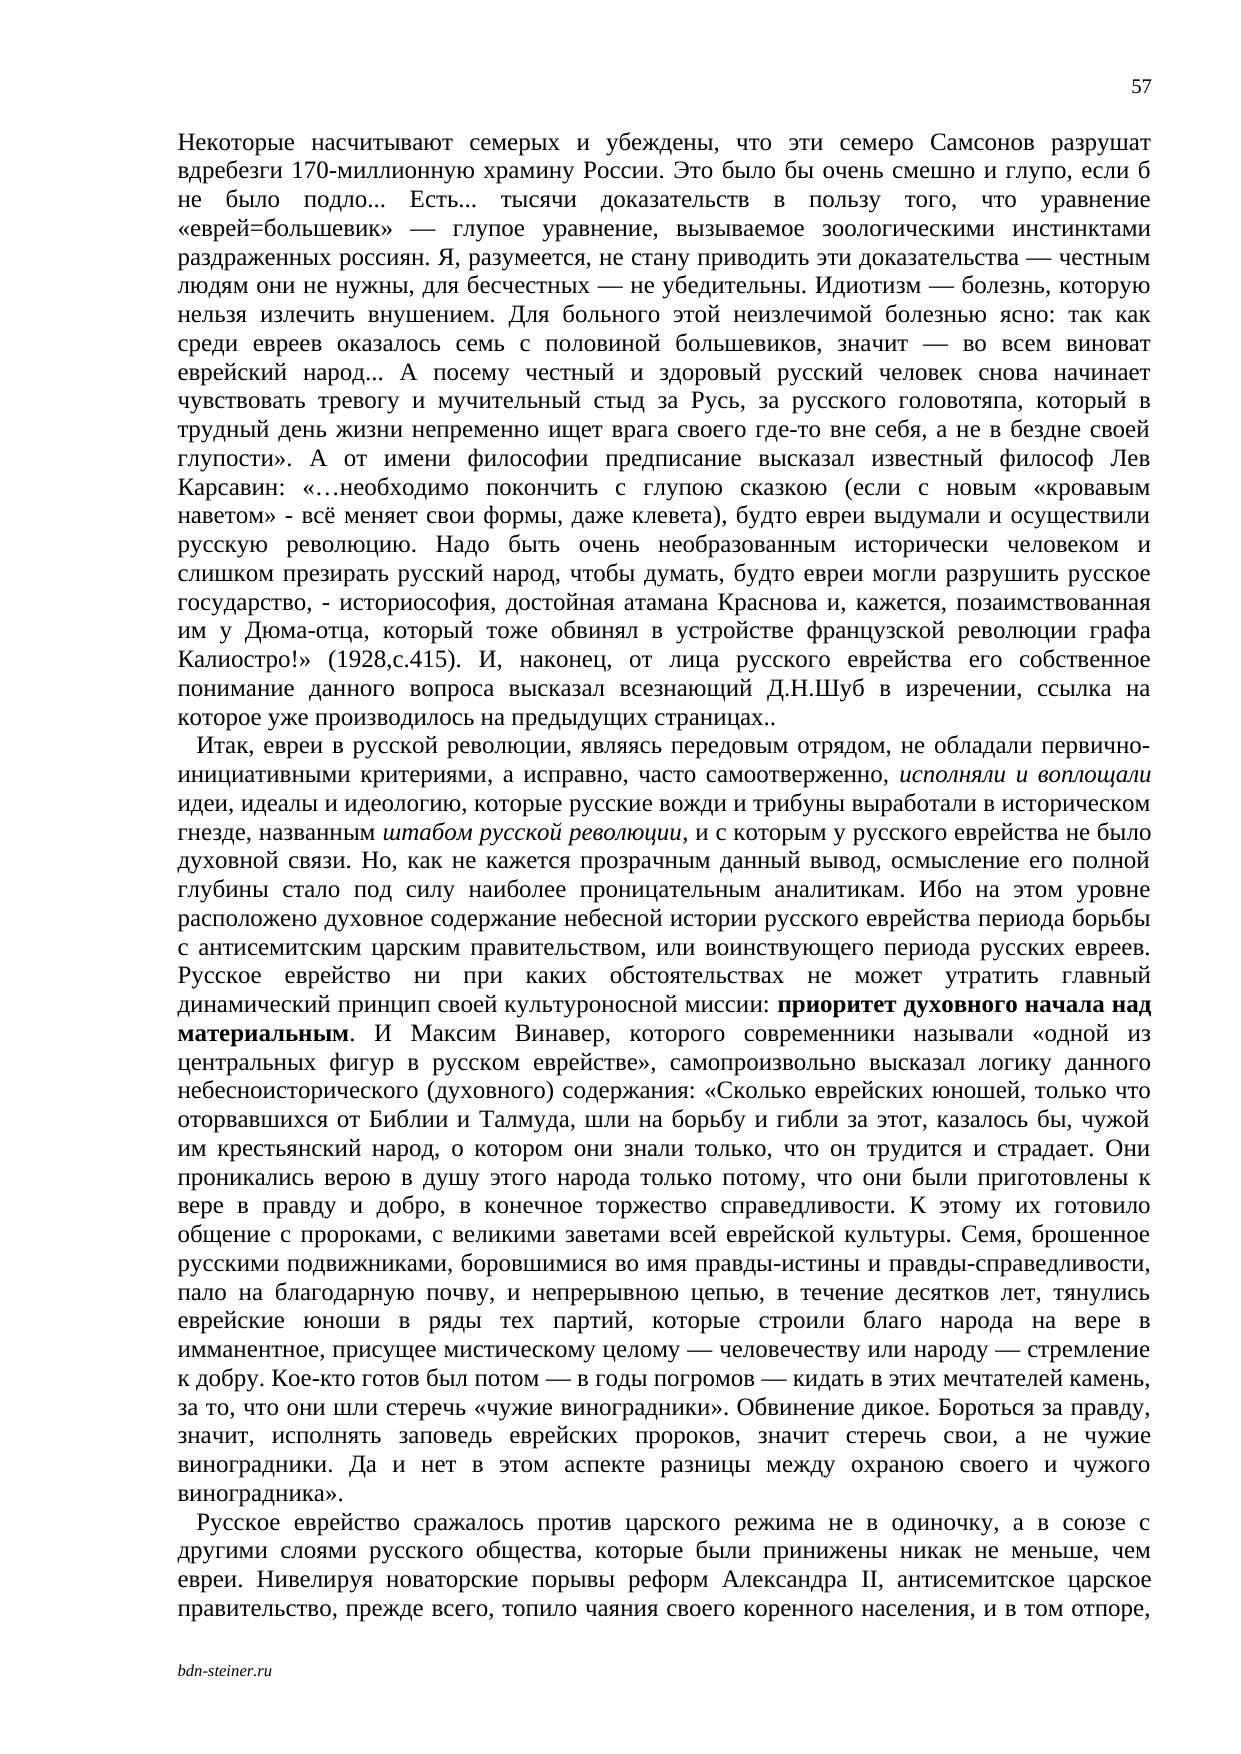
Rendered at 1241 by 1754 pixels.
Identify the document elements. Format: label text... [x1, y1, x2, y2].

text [177, 1507, 1152, 1622]
text Итак, евреи в русской революции, являясь передовым отрядом, не обладали первично-инициативными критериями, а исправно, часто самоотверженно, исполняли и воплощали идеи, идеалы и идеологию, которые русские вожди и трибуны выработали в историческом гнезде, названным штабом русской революции, и с которым у русского еврейства не было духовной связи. Но, как не кажется прозрачным данный вывод, осмысление его полной глубины стало под силу наиболее проницательным аналитикам. Ибо на этом уровне расположено духовное содержание небесной истории русского еврейства периода борьбы с антисемитским царским правительством, или воинствующего периода русских евреев. Русское еврейство ни при каких обстоятельствах не может утратить главный динамический принцип своей культуроносной миссии: приоритет духовного начала над материальным. И Максим Винавер, которого современники называли «одной из центральных фигур в русском еврействе», самопроизвольно высказал логику данного небесноисторического (духовного) содержания: «Сколько еврейских юношей, только что оторвавшихся от Библии и Талмуда, шли на борьбу и гибли за этот, казалось бы, чужой им крестьянский народ, о котором они знали только, что он трудится и страдает. Они проникались верою в душу этого народа только потому, что они были приготовлены к вере в правду и добро, в конечное торжество справедливости. К этому их готовило общение с пророками, с великими заветами всей еврейской культуры. Семя, брошенное русскими подвижниками, боровшимися во имя правды-истины и правды-справедливости, пало на благодарную почву, и непрерывною цепью, в течение десятков лет, тянулись еврейские юноши в ряды тех партий, которые строили благо народа на вере в имманентное, присущее мистическому целому — человечеству или народу — стремление к добру. Кое-кто готов был потом — в годы погромов — кидать в этих мечтателей камень, за то, что они шли стеречь «чужие виноградники». Обвинение дикое. Бороться за правду, значит, исполнять заповедь еврейских пророков, значит стеречь свои, а не чужие виноградники. Да и нет в этом аспекте разницы между охраною своего и чужого виноградника». [177, 730, 1152, 1507]
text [177, 127, 1152, 730]
